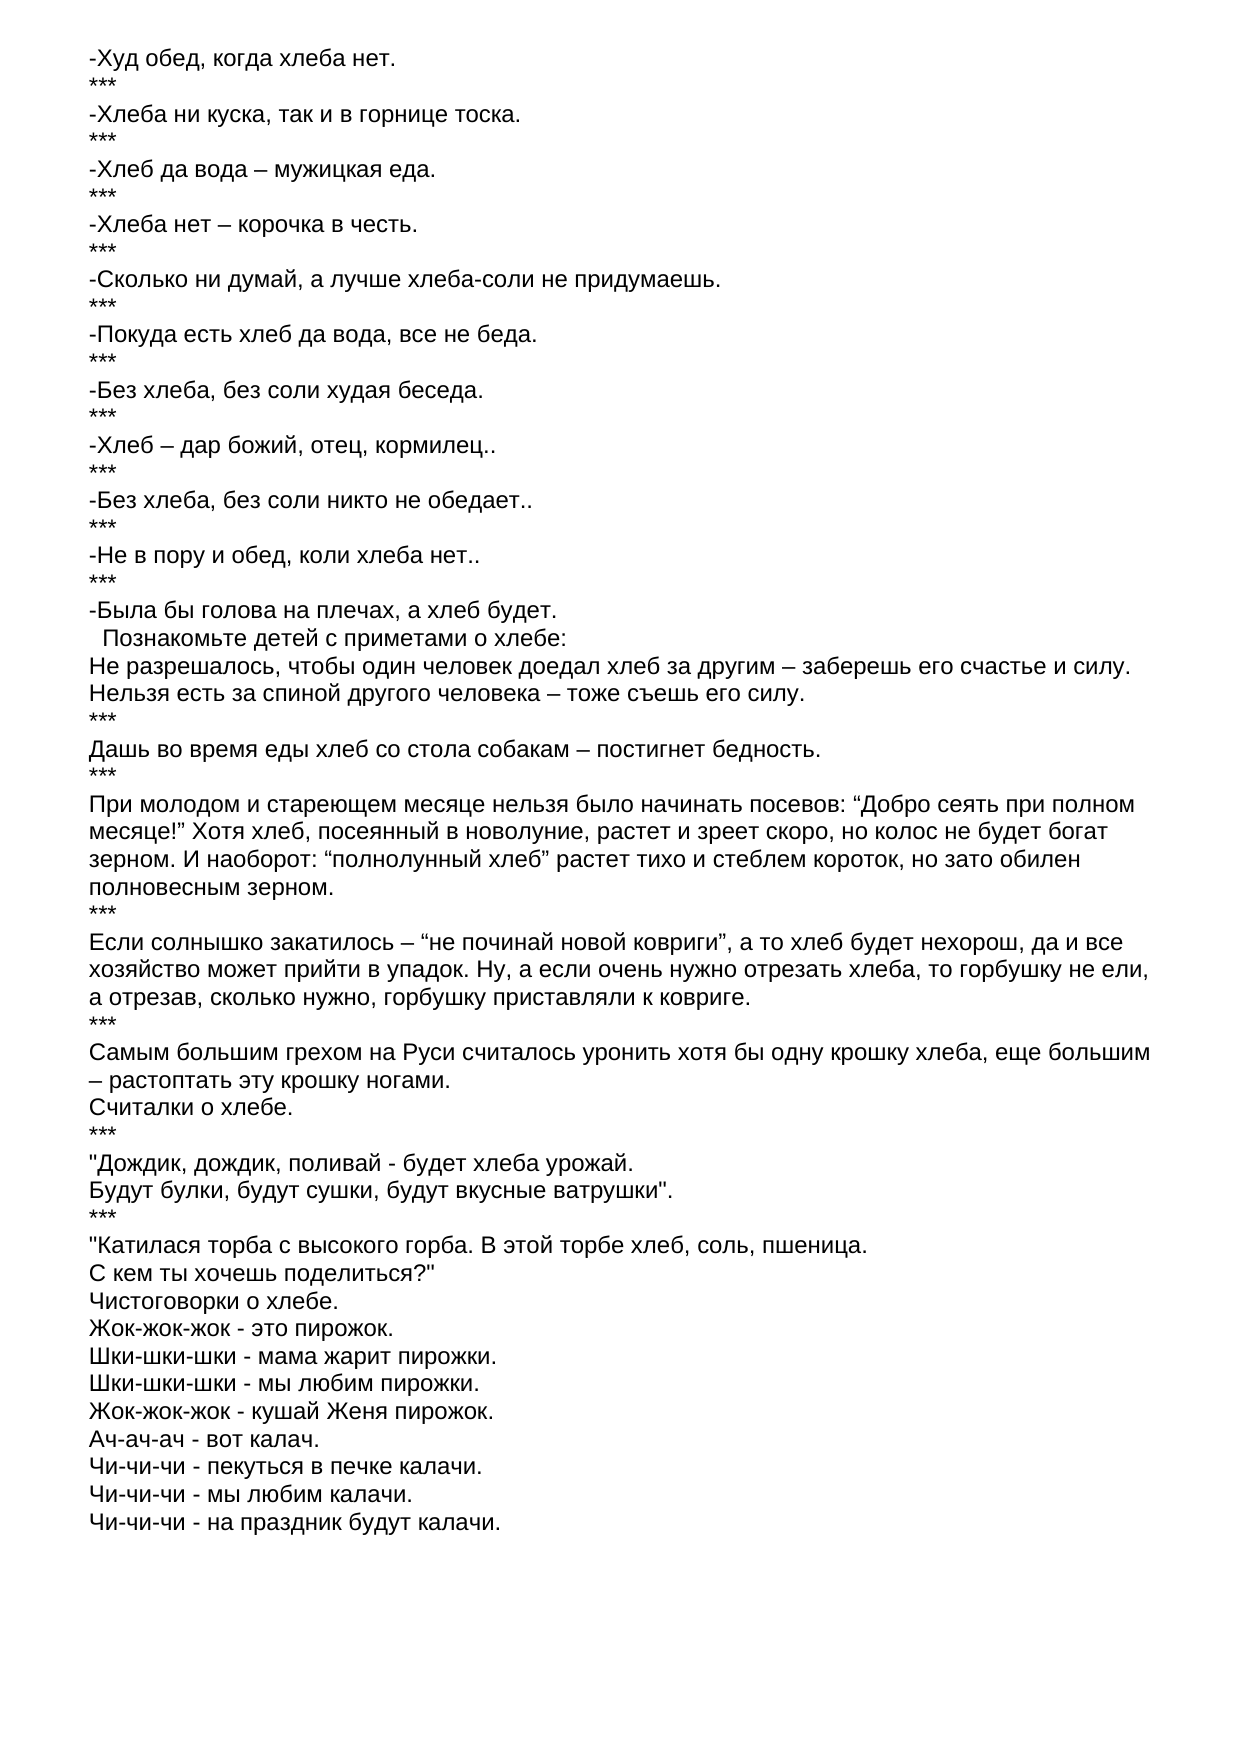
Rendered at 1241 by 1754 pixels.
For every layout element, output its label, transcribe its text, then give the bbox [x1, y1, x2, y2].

text С кем ты хочешь поделиться?" [89, 1259, 1152, 1287]
text *** [89, 707, 1152, 734]
text Шки-шки-шки - мама жарит пирожки. [89, 1342, 1152, 1369]
text -Хлеб да вода – мужицкая еда. [89, 155, 1152, 182]
text -Без хлеба, без соли никто не обедает.. [89, 486, 1152, 514]
text Чи-чи-чи - на праздник будут калачи. [89, 1507, 1152, 1535]
text *** [89, 127, 1152, 155]
text -Худ обед, когда хлеба нет. [89, 44, 1152, 72]
text *** [89, 458, 1152, 486]
text "Катилася торба с высокого горба. В этой торбе хлеб, соль, пшеница. [89, 1231, 1152, 1259]
text *** [89, 900, 1152, 928]
text -Хлеба ни куска, так и в горнице тоска. [89, 99, 1152, 127]
text Познакомьте детей с приметами о хлебе: [89, 624, 1152, 652]
text Считалки о хлебе. [89, 1093, 1152, 1121]
text Ач-ач-ач - вот калач. [89, 1424, 1152, 1452]
text Чи-чи-чи - пекуться в печке калачи. [89, 1452, 1152, 1480]
text Дашь во время еды хлеб со стола собакам – постигнет бедность. [89, 734, 1152, 762]
text *** [89, 293, 1152, 320]
text -Хлеб – дар божий, отец, кормилец.. [89, 431, 1152, 458]
text Не разрешалось, чтобы один человек доедал хлеб за другим – заберешь его счастье и силу. Нельзя есть за спиной другого человека – тоже съешь его силу. [89, 652, 1152, 707]
text *** [89, 182, 1152, 210]
text Самым большим грехом на Руси считалось уронить хотя бы одну крошку хлеба, еще большим – растоптать эту крошку ногами. [89, 1038, 1152, 1093]
text Жок-жок-жок - это пирожок. [89, 1314, 1152, 1342]
text -Сколько ни думай, а лучше хлеба-соли не придумаешь. [89, 265, 1152, 293]
text При молодом и стареющем месяце нельзя было начинать посевов: “Добро сеять при полном месяце!” Хотя хлеб, посеянный в новолуние, растет и зреет скоро, но колос не будет богат зерном. И наоборот: “полнолунный хлеб” растет тихо и стеблем короток, но зато обилен полновесным зерном. [89, 790, 1152, 900]
text *** [89, 1011, 1152, 1038]
text *** [89, 569, 1152, 596]
text Чи-чи-чи - мы любим калачи. [89, 1480, 1152, 1507]
text Если солнышко закатилось – “не починай новой ковриги”, а то хлеб будет нехорош, да и все хозяйство может прийти в упадок. Ну, а если очень нужно отрезать хлеба, то горбушку не ели, а отрезав, сколько нужно, горбушку приставляли к ковриге. [89, 928, 1152, 1011]
text *** [89, 348, 1152, 376]
text -Не в пору и обед, коли хлеба нет.. [89, 541, 1152, 569]
text *** [89, 403, 1152, 431]
text *** [89, 762, 1152, 790]
text -Покуда есть хлеб да вода, все не беда. [89, 320, 1152, 348]
text -Без хлеба, без соли худая беседа. [89, 376, 1152, 403]
text *** [89, 72, 1152, 99]
text -Была бы голова на плечах, а хлеб будет. [89, 596, 1152, 624]
text "Дождик, дождик, поливай - будет хлеба урожай. [89, 1148, 1152, 1176]
text Жок-жок-жок - кушай Женя пирожок. [89, 1397, 1152, 1424]
text *** [89, 514, 1152, 541]
text *** [89, 1121, 1152, 1148]
text *** [89, 238, 1152, 265]
text -Хлеба нет – корочка в честь. [89, 210, 1152, 238]
text Чистоговорки о хлебе. [89, 1287, 1152, 1314]
text Будут булки, будут сушки, будут вкусные ватрушки". [89, 1176, 1152, 1204]
text Шки-шки-шки - мы любим пирожки. [89, 1369, 1152, 1397]
text *** [89, 1204, 1152, 1231]
